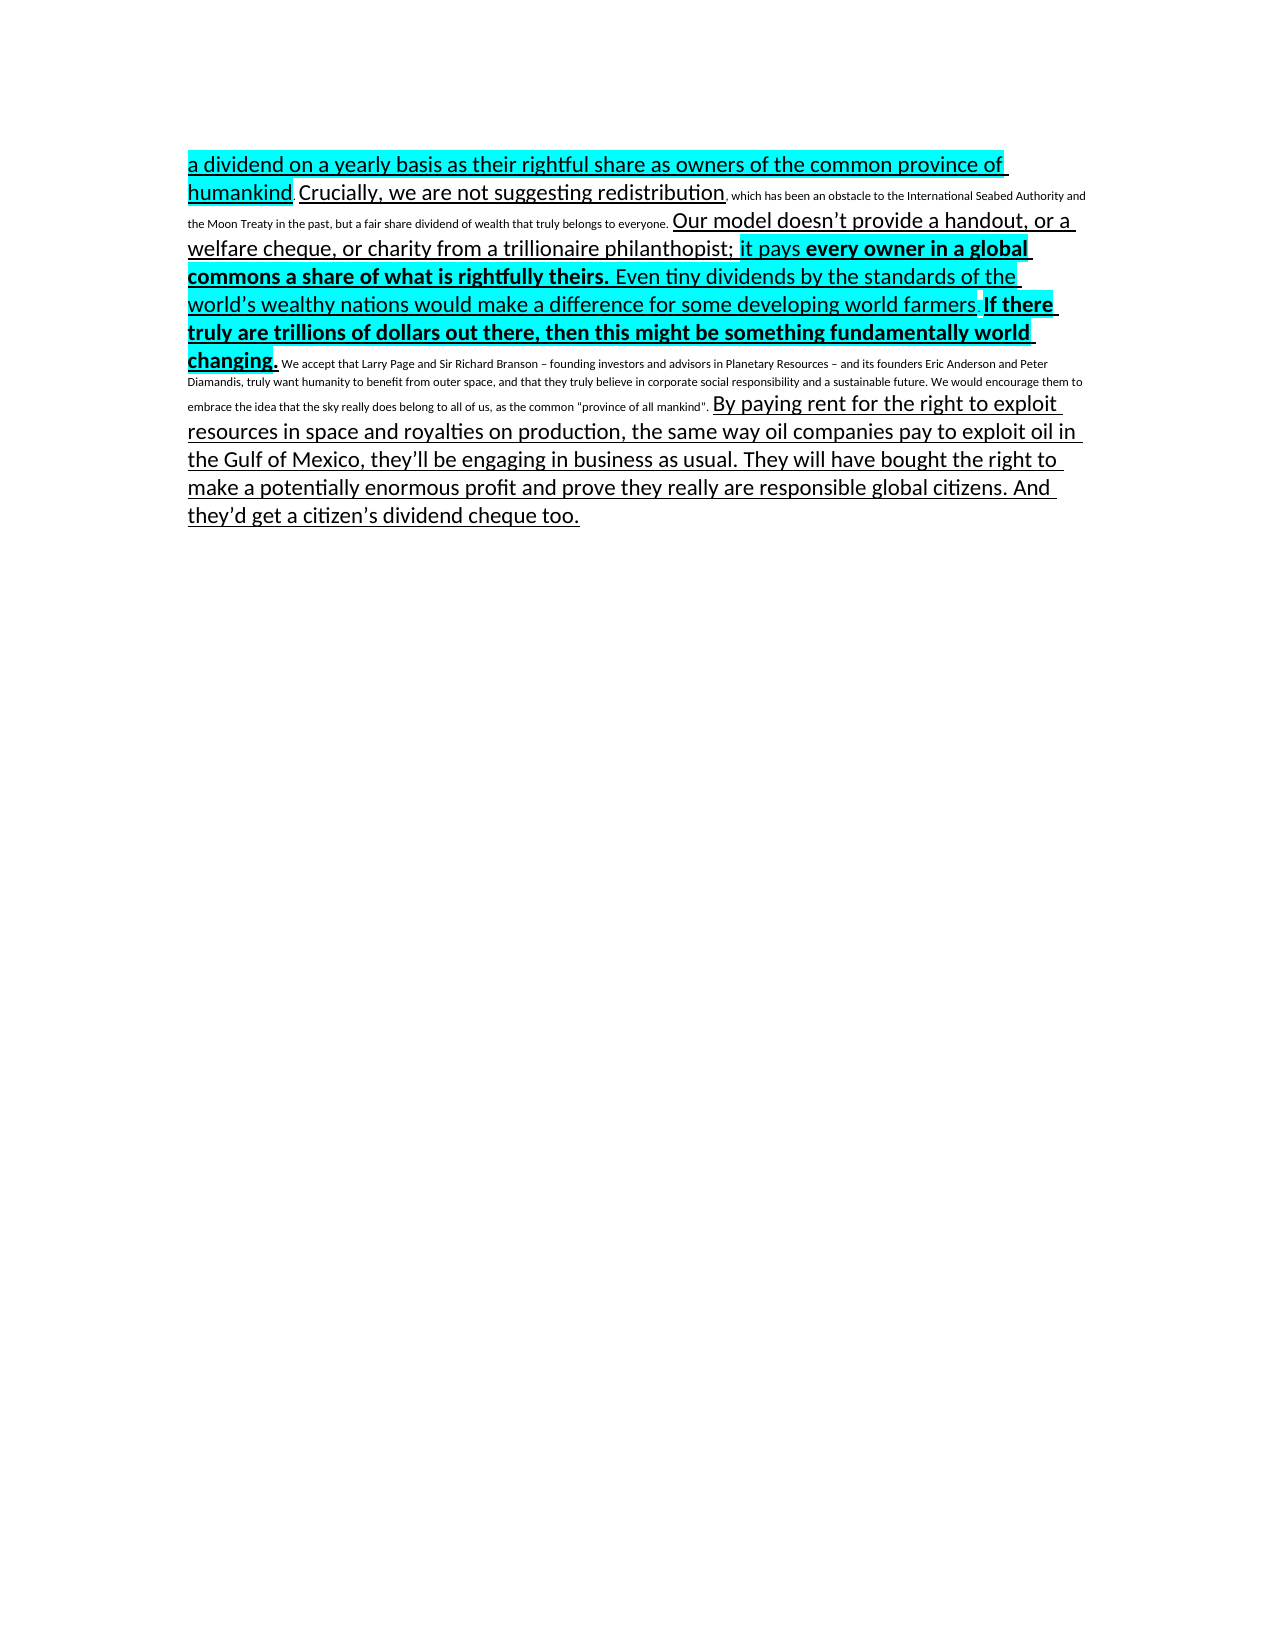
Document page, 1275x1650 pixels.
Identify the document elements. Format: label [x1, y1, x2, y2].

text [187, 150, 1087, 529]
